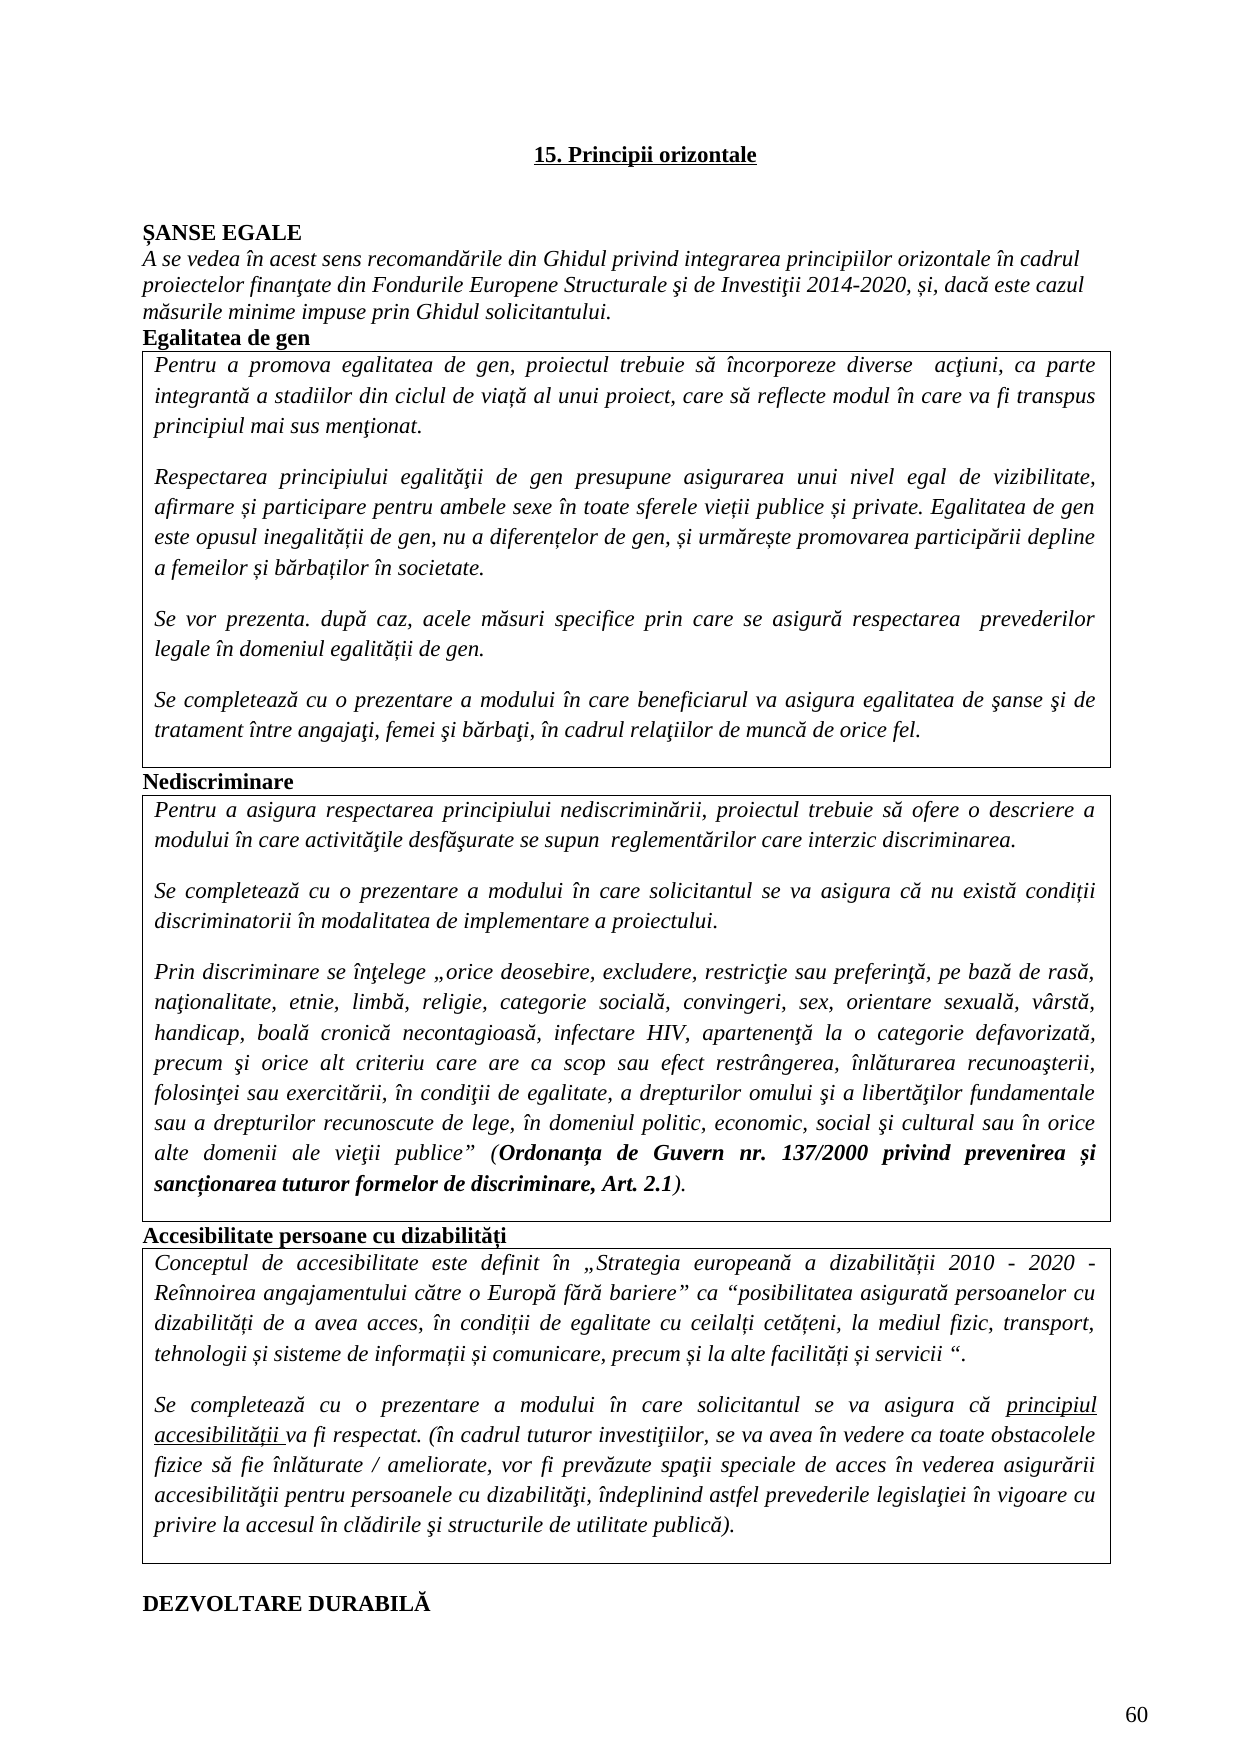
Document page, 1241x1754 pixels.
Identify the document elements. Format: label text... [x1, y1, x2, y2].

text Accesibilitate persoane cu dizabilități [142, 1222, 1148, 1248]
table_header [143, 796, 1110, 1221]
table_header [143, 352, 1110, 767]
text DEZVOLTARE DURABILĂ [142, 1590, 1148, 1616]
text ȘANSE EGALE [142, 219, 1148, 245]
text Egalitatea de gen [142, 324, 1148, 351]
text 15. Principii orizontale [142, 141, 1148, 168]
text Nediscriminare [142, 768, 1148, 794]
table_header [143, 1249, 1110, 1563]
text A se vedea în acest sens recomandările din Ghidul privind integrarea principiilor orizontale în cadrul proiectelor finanţate din Fondurile Europene Structurale şi de Investiţii 2014-2020, și, dacă este cazul măsurile minime impuse prin Ghidul solicitantului. [142, 245, 1148, 324]
